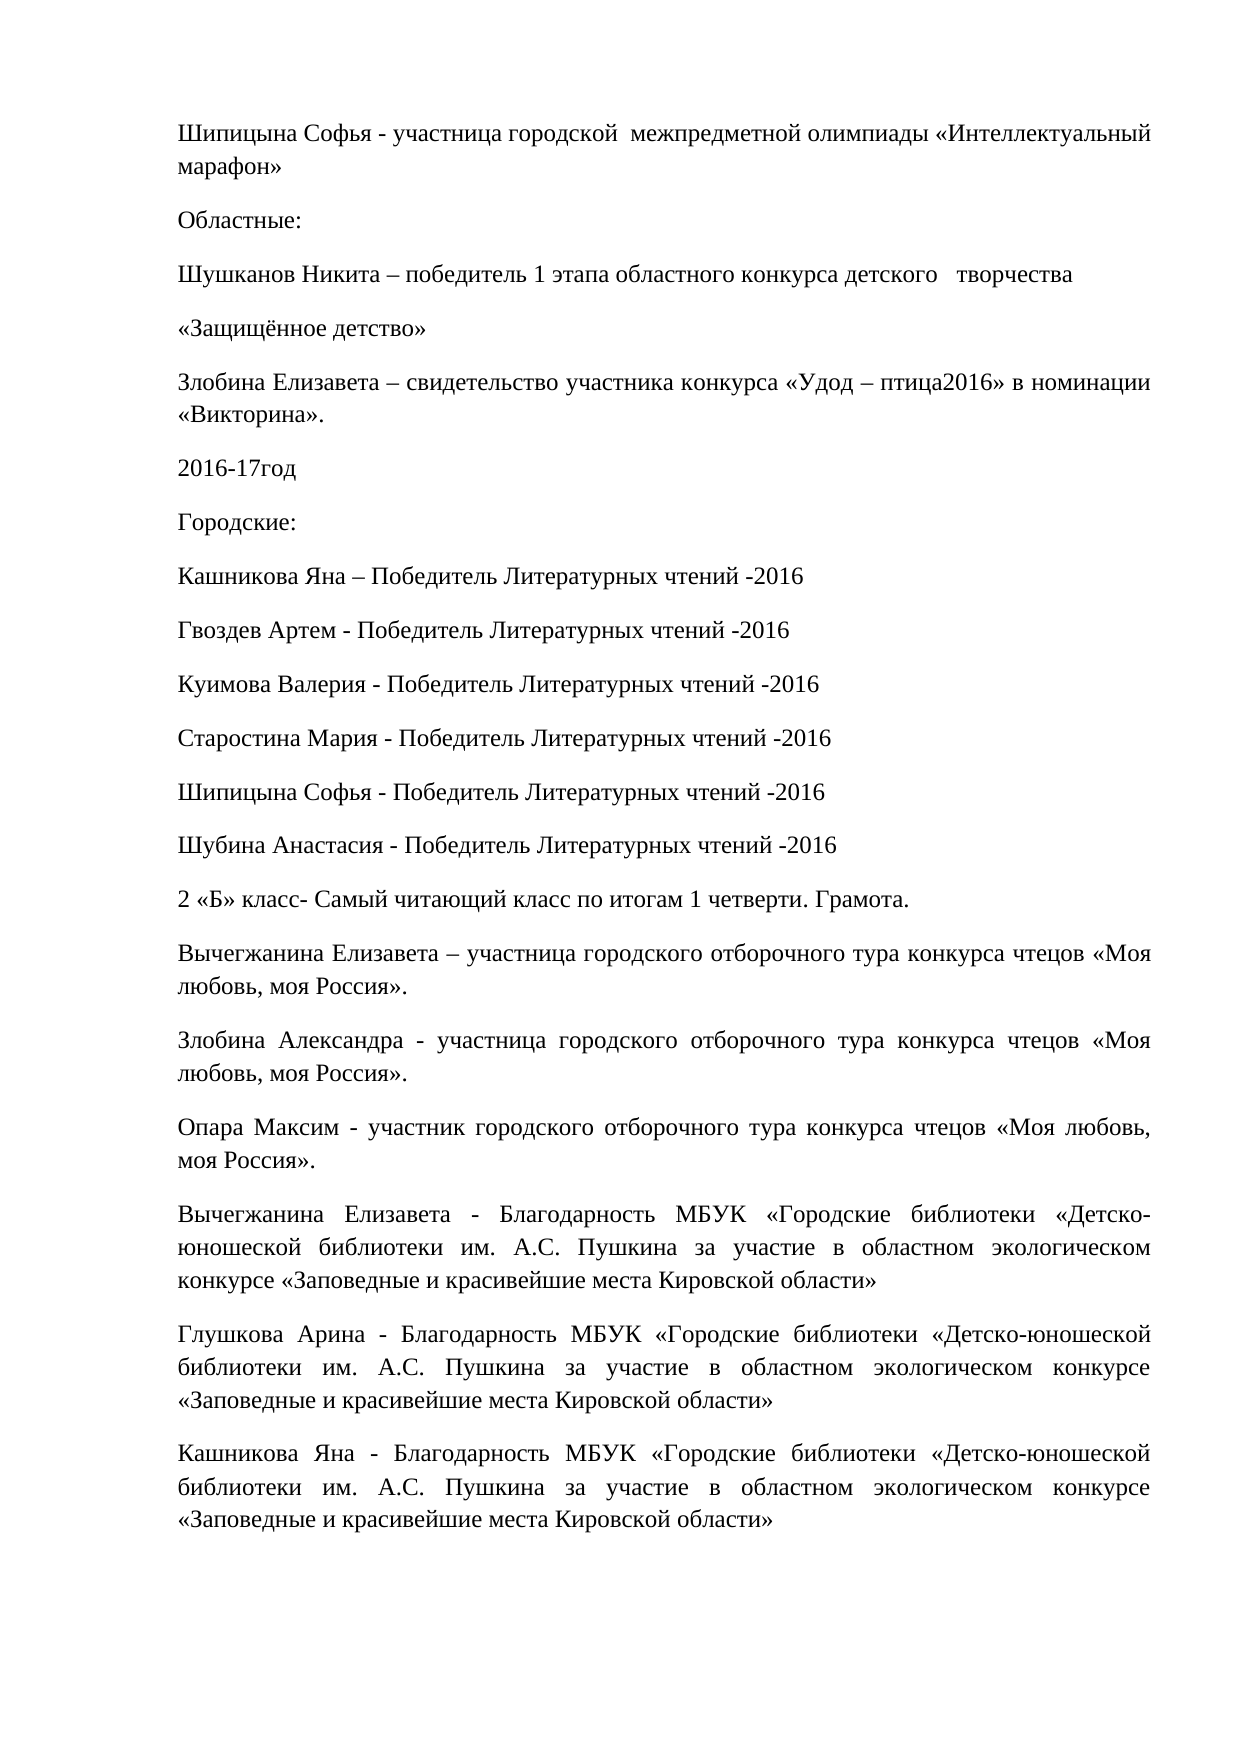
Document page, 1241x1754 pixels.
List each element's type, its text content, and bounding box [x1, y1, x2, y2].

text 2016-17год [177, 453, 1152, 482]
text Куимова Валерия - Победитель Литературных чтений -2016 [177, 669, 1152, 698]
text Вычегжанина Елизавета - Благодарность МБУК «Городские библиотеки «Детско-юношеской библиотеки им. А.С. Пушкина за участие в областном экологическом конкурсе «Заповедные и красивейшие места Кировской области» [177, 1199, 1152, 1293]
text «Защищённое детство» [177, 313, 1152, 341]
text Шушканов Никита – победитель 1 этапа областного конкурса детского творчества [177, 259, 1152, 288]
text Злобина Елизавета – свидетельство участника конкурса «Удод – птица2016» в номинации «Викторина». [177, 367, 1152, 428]
text Вычегжанина Елизавета – участница городского отборочного тура конкурса чтецов «Моя любовь, моя Россия». [177, 938, 1152, 1000]
text Городские: [177, 507, 1152, 536]
text Кашникова Яна - Благодарность МБУК «Городские библиотеки «Детско-юношеской библиотеки им. А.С. Пушкина за участие в областном экологическом конкурсе «Заповедные и красивейшие места Кировской области» [177, 1438, 1152, 1533]
text Областные: [177, 205, 1152, 234]
text Шипицына Софья - участница городской межпредметной олимпиады «Интеллектуальный марафон» [177, 118, 1152, 180]
text Шубина Анастасия - Победитель Литературных чтений -2016 [177, 830, 1152, 859]
text Старостина Мария - Победитель Литературных чтений -2016 [177, 723, 1152, 751]
text Глушкова Арина - Благодарность МБУК «Городские библиотеки «Детско-юношеской библиотеки им. А.С. Пушкина за участие в областном экологическом конкурсе «Заповедные и красивейшие места Кировской области» [177, 1319, 1152, 1413]
text 2 «Б» класс- Самый читающий класс по итогам 1 четверти. Грамота. [177, 884, 1152, 913]
text Злобина Александра - участница городского отборочного тура конкурса чтецов «Моя любовь, моя Россия». [177, 1025, 1152, 1087]
text Гвоздев Артем - Победитель Литературных чтений -2016 [177, 615, 1152, 644]
text Кашникова Яна – Победитель Литературных чтений -2016 [177, 561, 1152, 590]
text Опара Максим - участник городского отборочного тура конкурса чтецов «Моя любовь, моя Россия». [177, 1112, 1152, 1174]
text Шипицына Софья - Победитель Литературных чтений -2016 [177, 777, 1152, 805]
